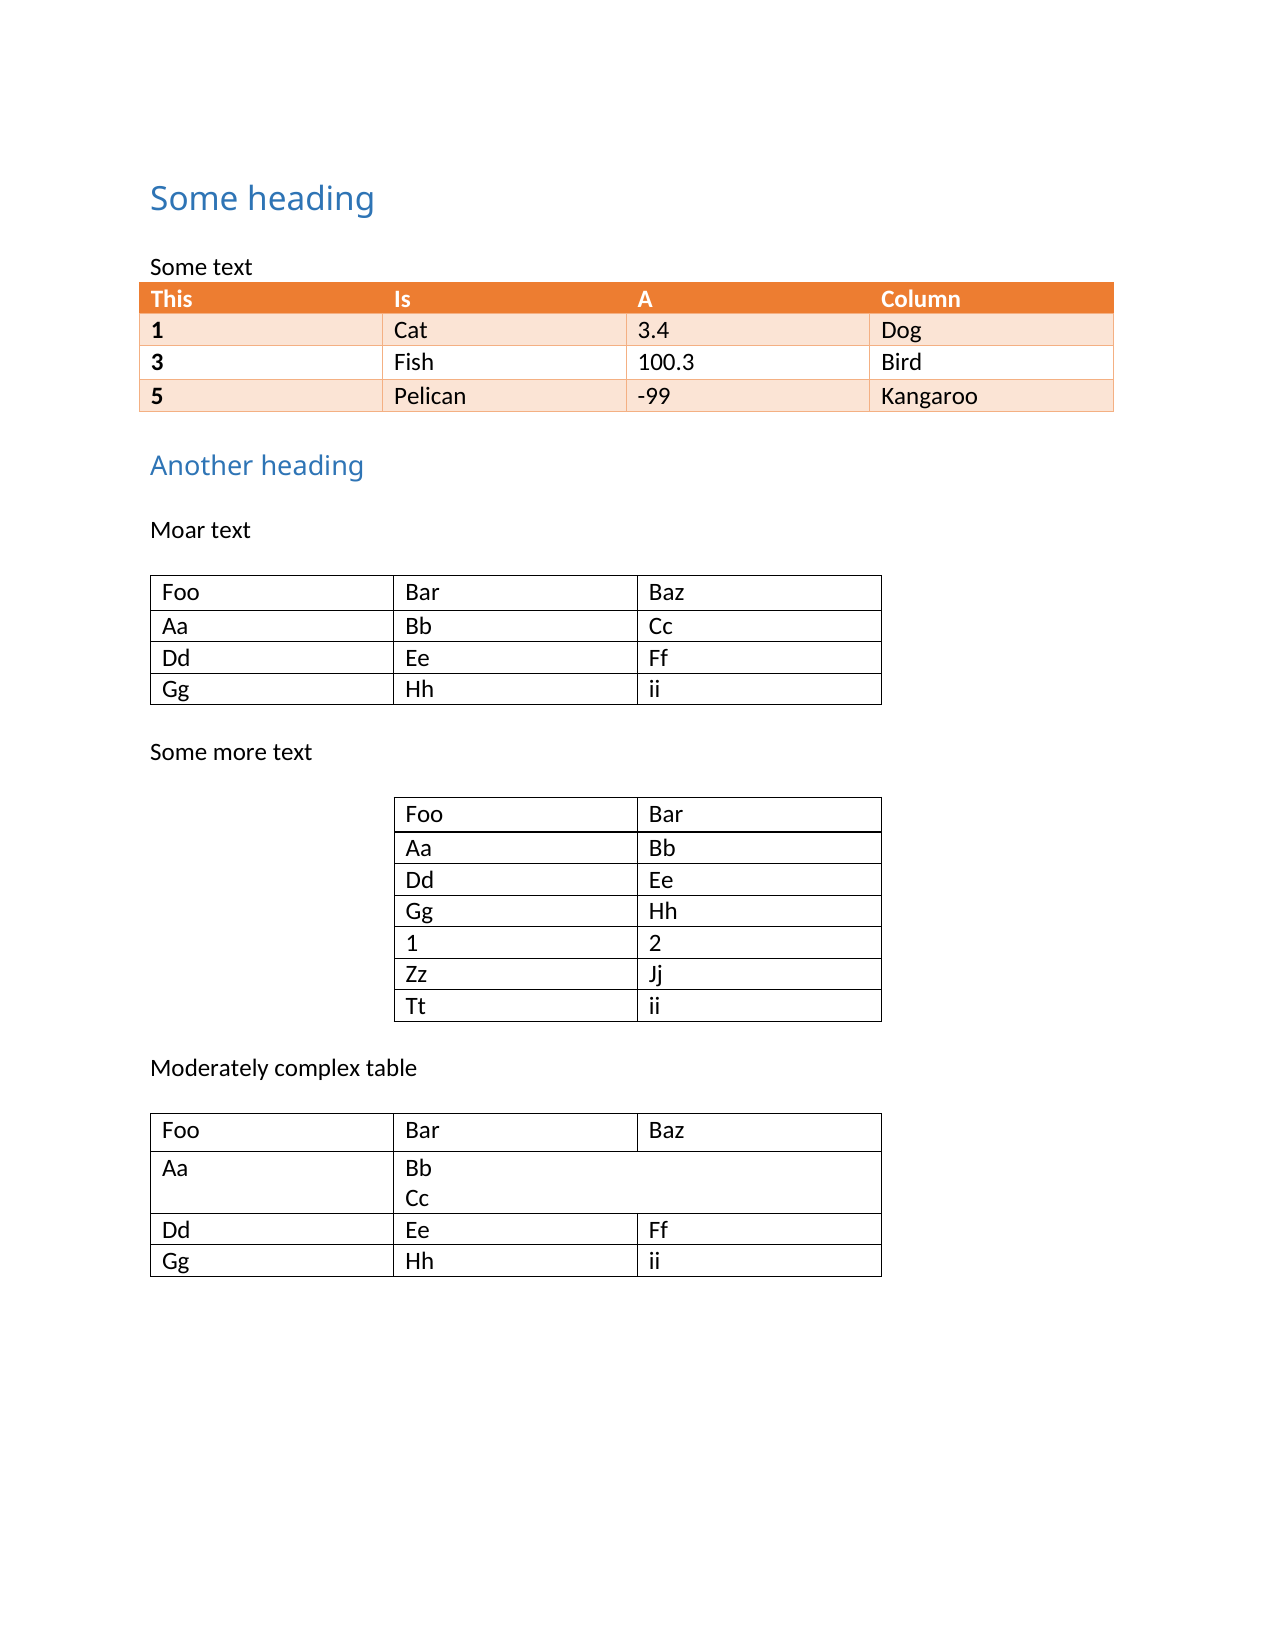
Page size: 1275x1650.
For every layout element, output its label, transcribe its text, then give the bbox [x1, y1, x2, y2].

table_cell Cc [638, 611, 881, 641]
table_cell Ee [394, 1214, 637, 1244]
table_cell Ff [638, 642, 881, 673]
table_cell Zz [395, 959, 637, 989]
table_header Foo [395, 798, 637, 831]
table_cell Gg [395, 896, 637, 926]
subtitle Some heading [150, 175, 1125, 220]
table_header Baz [638, 1114, 881, 1151]
table_cell ii [638, 1245, 881, 1276]
table_cell 1 [140, 314, 382, 345]
table_cell ii [638, 674, 881, 704]
text Moar text [150, 514, 1125, 544]
text Some more text [150, 736, 1125, 766]
table_cell Aa [395, 833, 637, 863]
table_header Bar [394, 1114, 637, 1151]
table_header A [627, 283, 869, 313]
table_header Foo [151, 576, 393, 609]
text Some text [150, 251, 1125, 281]
table_header Bar [394, 576, 637, 609]
table_cell 5 [140, 380, 382, 411]
text Moderately complex table [150, 1052, 1125, 1083]
table_cell Aa [151, 611, 393, 641]
table_cell Pelican [383, 380, 626, 411]
table_header Is [383, 283, 626, 313]
table_cell Dd [151, 1214, 393, 1244]
table_cell Dd [395, 864, 637, 894]
table_cell Jj [638, 959, 881, 989]
table_cell 1 [395, 927, 637, 958]
table_cell Dog [870, 314, 1113, 345]
table_cell 3 [140, 346, 382, 379]
table_cell Aa [151, 1152, 393, 1213]
table_cell Gg [151, 674, 393, 704]
table_cell Hh [394, 1245, 637, 1276]
table_cell 2 [638, 927, 881, 958]
table_cell 3.4 [627, 314, 869, 345]
table_cell ii [638, 990, 881, 1021]
table_cell Gg [151, 1245, 393, 1276]
table_cell 100.3 [627, 346, 869, 379]
table_cell Ff [638, 1214, 881, 1244]
table_cell Bb [394, 611, 637, 641]
table_header This [140, 283, 382, 313]
table_cell Hh [394, 674, 637, 704]
table_cell Bb Cc [394, 1152, 881, 1213]
table_cell Ee [638, 864, 881, 894]
table_header Baz [638, 576, 881, 609]
table_cell Kangaroo [870, 380, 1113, 411]
table_cell -99 [627, 380, 869, 411]
table_cell Bird [870, 346, 1113, 379]
table_cell Dd [151, 642, 393, 673]
table_cell Ee [394, 642, 637, 673]
table_cell Fish [383, 346, 626, 379]
table_header Bar [638, 798, 881, 831]
table_cell Bb [638, 833, 881, 863]
table_cell Tt [395, 990, 637, 1021]
table_header Foo [151, 1114, 393, 1151]
subtitle Another heading [150, 446, 1125, 483]
table_header Column [870, 283, 1113, 313]
table_cell Cat [383, 314, 626, 345]
table_cell Hh [638, 896, 881, 926]
